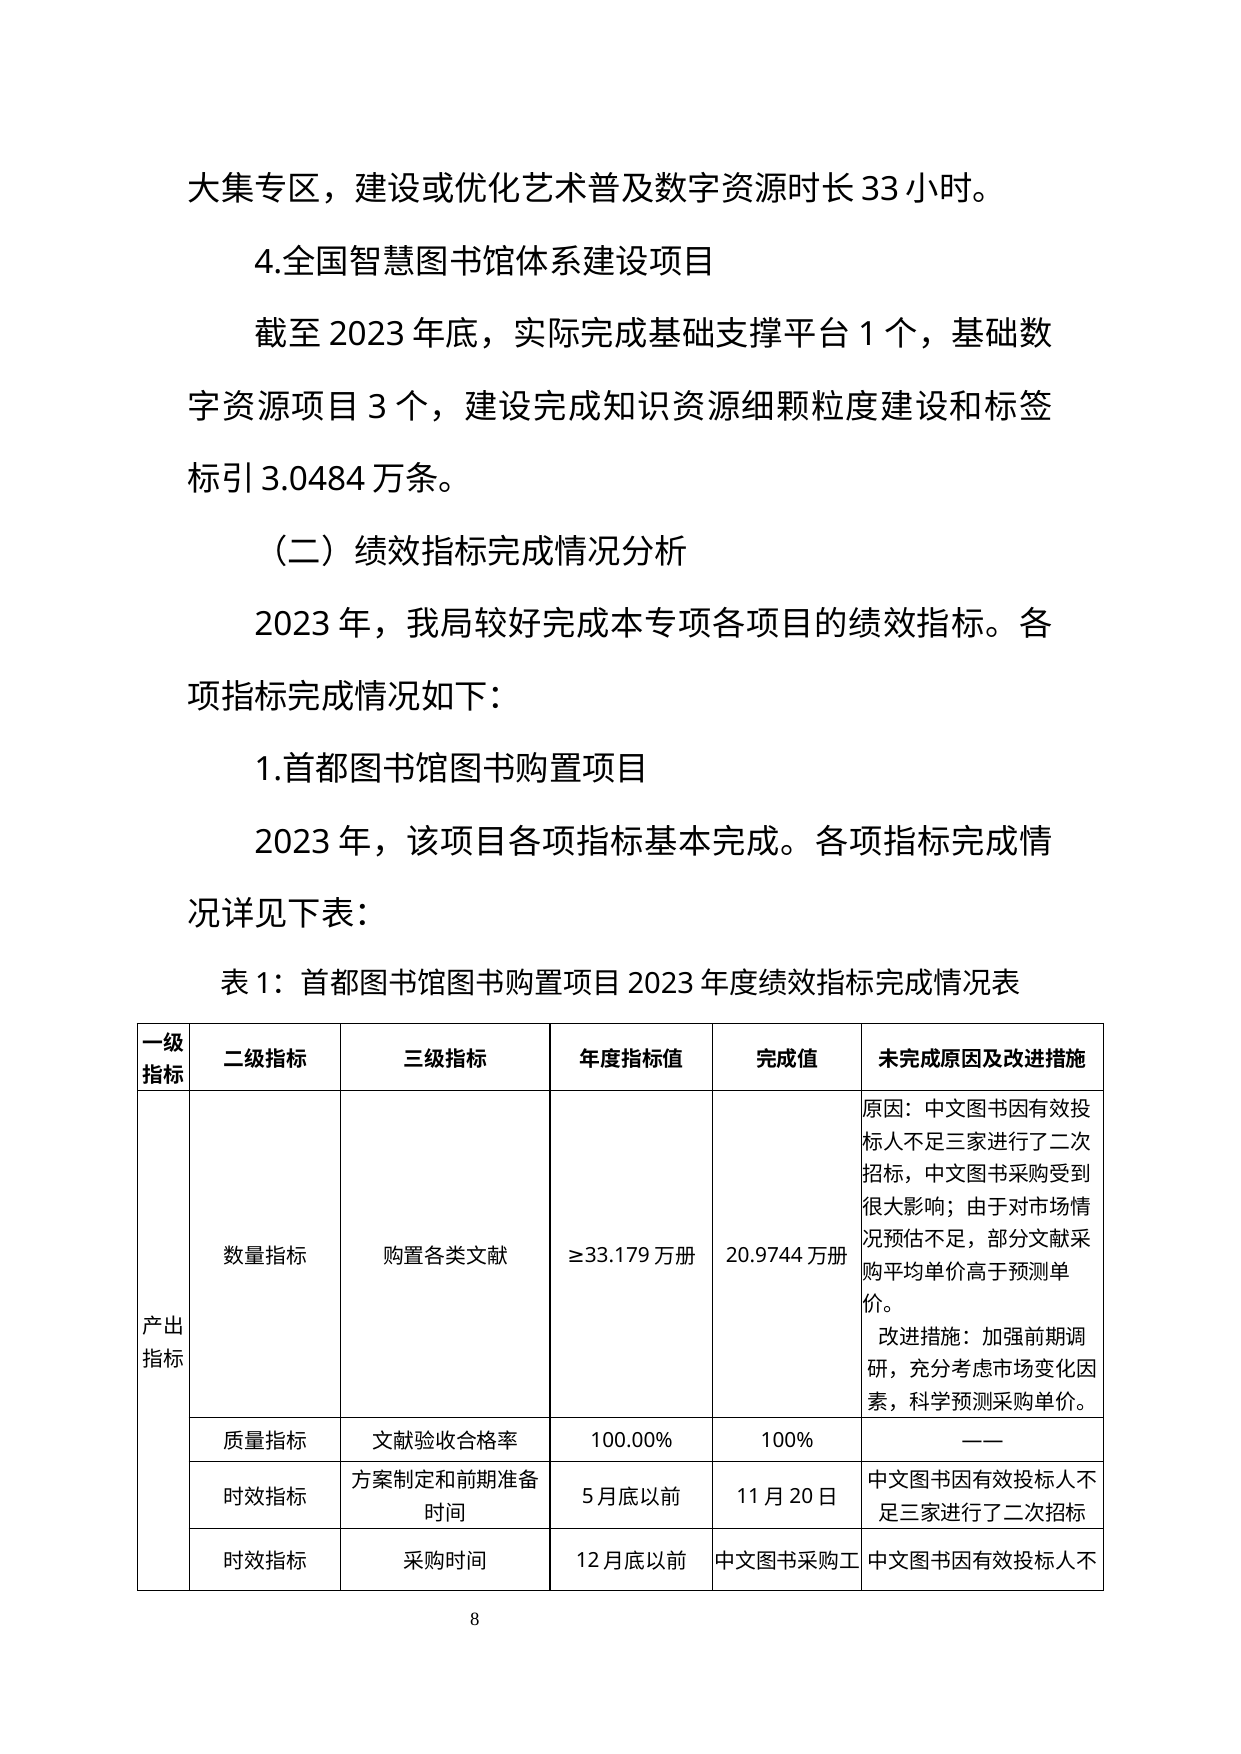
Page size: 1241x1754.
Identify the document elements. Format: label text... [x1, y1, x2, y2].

table_header 三级指标 [341, 1024, 549, 1090]
table_cell 购置各类文献 [341, 1091, 549, 1417]
table_header 年度指标值 [551, 1024, 712, 1090]
table_cell —— [862, 1418, 1103, 1461]
text 截至2023年底，实际完成基础支撑平台1个，基础数字资源项目3个，建设完成知识资源细颗粒度建设和标签标引3.0484万条。 [187, 307, 1053, 501]
table_cell 5月底以前 [551, 1462, 712, 1527]
table_cell 产出 指标 [138, 1091, 189, 1590]
text 1.首都图书馆图书购置项目 [187, 742, 1053, 790]
table_cell 原因：中文图书因有效投标人不足三家进行了二次招标，中文图书采购受到很大影响；由于对市场情况预估不足，部分文献采购平均单价高于预测单价。 改进措施：加强前期调研，充分考虑市场变化因素，科学预测采购单价。 [862, 1091, 1103, 1417]
table_cell 11月20日 [713, 1462, 861, 1527]
table_cell 采购时间 [341, 1529, 549, 1590]
table_cell 时效指标 [190, 1529, 340, 1590]
table_header 完成值 [713, 1024, 861, 1090]
text 2023年，我局较好完成本专项各项目的绩效指标。各项指标完成情况如下： [187, 597, 1053, 718]
table_cell ≥33.179万册 [551, 1091, 712, 1417]
text （二）绩效指标完成情况分析 [187, 525, 1053, 573]
table_cell 文献验收合格率 [341, 1418, 549, 1461]
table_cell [862, 1529, 1103, 1590]
table_cell 方案制定和前期准备时间 [341, 1462, 549, 1527]
table_cell 中文图书因有效投标人不足三家进行了二次招标 [862, 1462, 1103, 1527]
text 表1：首都图书馆图书购置项目2023年度绩效指标完成情况表 [187, 959, 1053, 1002]
table_cell 12月底以前 [551, 1529, 712, 1590]
table_cell 数量指标 [190, 1091, 340, 1417]
table_cell 质量指标 [190, 1418, 340, 1461]
table_cell 100% [713, 1418, 861, 1461]
text 2023年，该项目各项指标基本完成。各项指标完成情况详见下表： [187, 814, 1053, 935]
table_cell 20.9744万册 [713, 1091, 861, 1417]
text 4.全国智慧图书馆体系建设项目 [187, 234, 1053, 283]
table_cell 时效指标 [190, 1462, 340, 1527]
table_cell 100.00% [551, 1418, 712, 1461]
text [187, 162, 1053, 210]
table_cell 中文图书采购工作尚未结束，其他均完成 [713, 1529, 861, 1590]
table_header 二级指标 [190, 1024, 340, 1090]
table_header 一级指标 [138, 1024, 189, 1090]
table_header 未完成原因及改进措施 [862, 1024, 1103, 1090]
